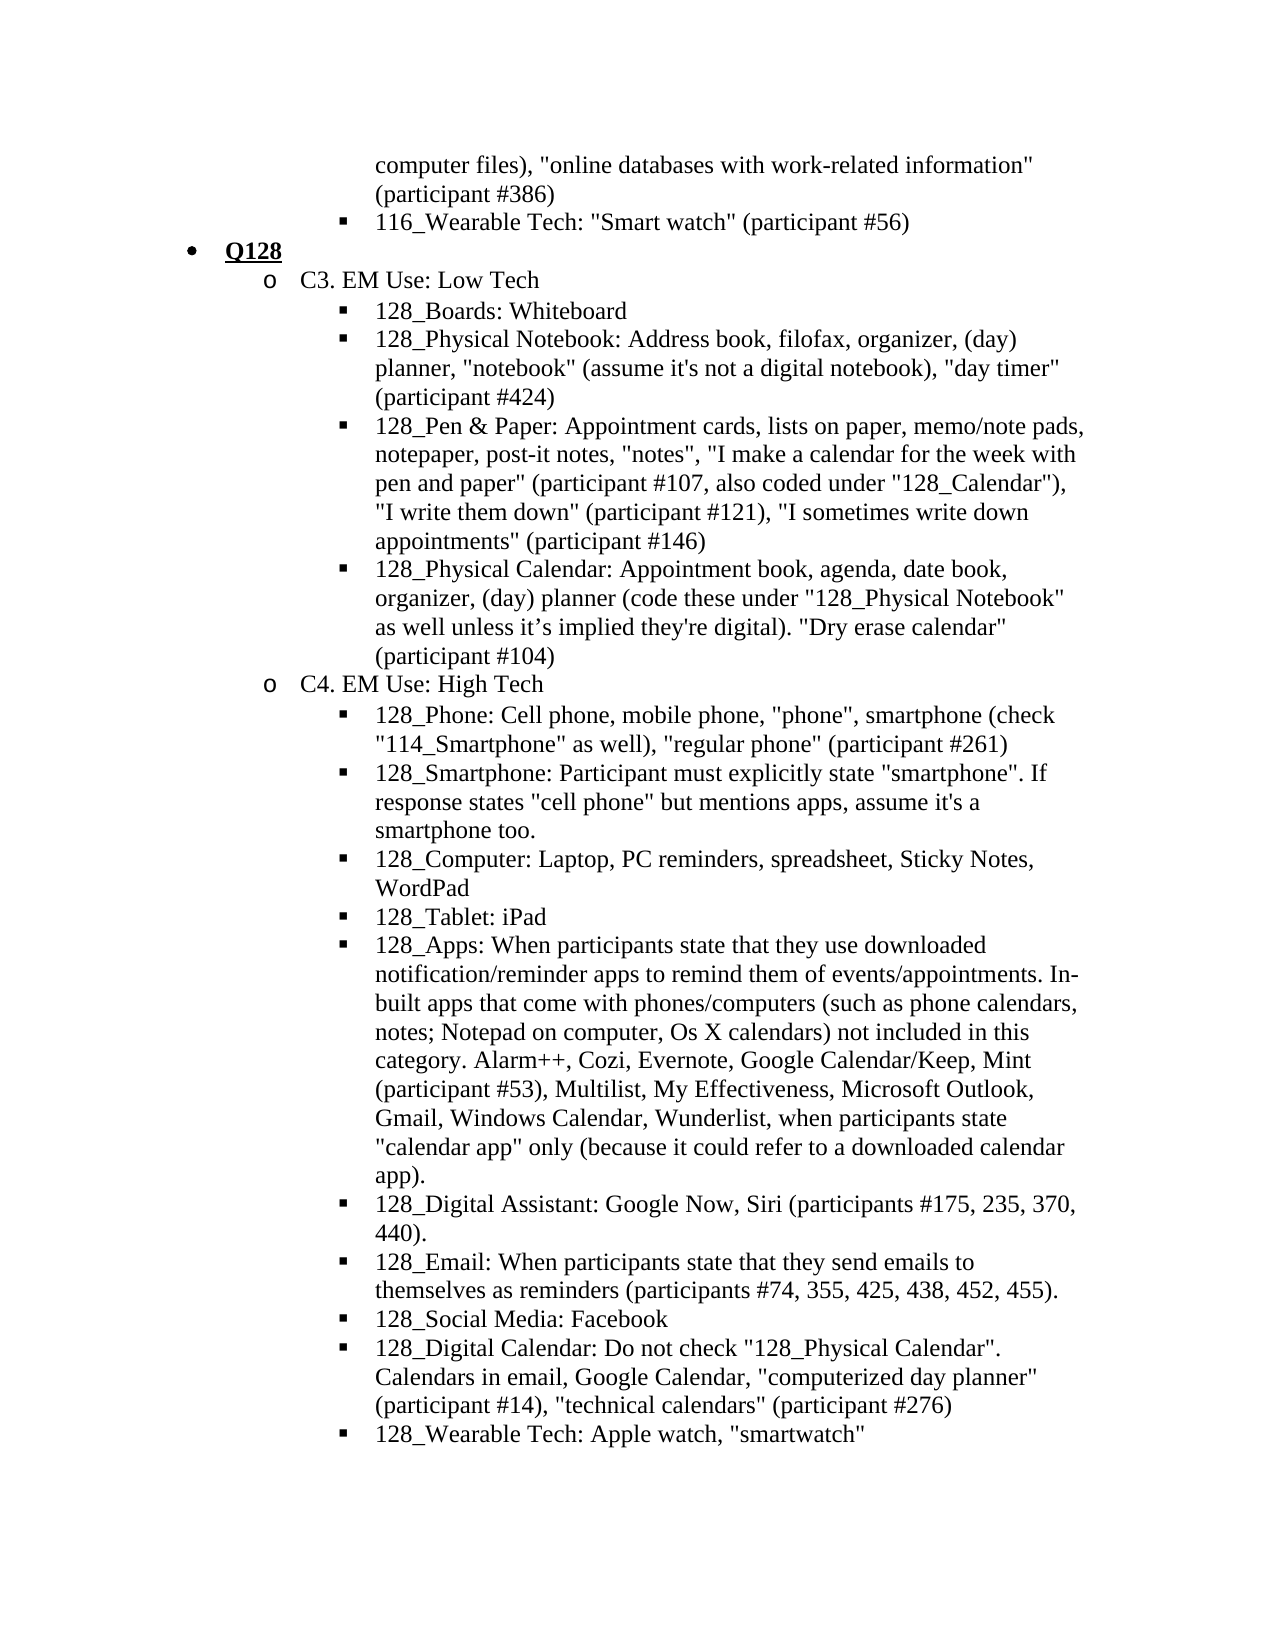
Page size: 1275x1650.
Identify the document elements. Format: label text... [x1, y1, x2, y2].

list 128_Physical Calendar: Appointment book, agenda, date book, organizer, (day) planner (code these under "128_Physical Notebook" as well unless it’s implied they're digital). "Dry erase calendar" (participant #104) [337, 554, 1087, 669]
list 128_Smartphone: Participant must explicitly state "smartphone". If response states "cell phone" but mentions apps, assume it's a smartphone too. [337, 758, 1087, 844]
list 128_Digital Calendar: Do not check "128_Physical Calendar". Calendars in email, Google Calendar, "computerized day planner" (participant #14), "technical calendars" (participant #276) [337, 1333, 1087, 1419]
list 128_Apps: When participants state that they use downloaded notification/reminder apps to remind them of events/appointments. In-built apps that come with phones/computers (such as phone calendars, notes; Notepad on computer, Os X calendars) not included in this category. Alarm++, Cozi, Evernote, Google Calendar/Keep, Mint (participant #53), Multilist, My Effectiveness, Microsoft Outlook, Gmail, Windows Calendar, Wunderlist, when participants state "calendar app" only (because it could refer to a downloaded calendar app). [337, 930, 1087, 1189]
list 128_Tablet: iPad [337, 902, 1087, 930]
list 128_Phone: Cell phone, mobile phone, "phone", smartphone (check "114_Smartphone" as well), "regular phone" (participant #261) [337, 700, 1087, 758]
list Q128 [187, 236, 1087, 265]
list 128_Pen & Paper: Appointment cards, lists on paper, memo/note pads, notepaper, post-it notes, "notes", "I make a calendar for the week with pen and paper" (participant #107, also coded under "128_Calendar"), "I write them down" (participant #121), "I sometimes write down appointments" (participant #146) [337, 411, 1087, 554]
list C3. EM Use: Low Tech [262, 265, 1087, 296]
list 128_Computer: Laptop, PC reminders, spreadsheet, Sticky Notes, WordPad [337, 844, 1087, 902]
list C4. EM Use: High Tech [262, 669, 1087, 700]
list 116_Wearable Tech: "Smart watch" (participant #56) [337, 207, 1087, 236]
list 128_Email: When participants state that they send emails to themselves as reminders (participants #74, 355, 425, 438, 452, 455). [337, 1247, 1087, 1304]
list 128_Social Media: Facebook [337, 1304, 1087, 1333]
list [337, 150, 1087, 207]
list 128_Digital Assistant: Google Now, Siri (participants #175, 235, 370, 440). [337, 1189, 1087, 1247]
list 128_Boards: Whiteboard [337, 296, 1087, 324]
list 128_Physical Notebook: Address book, filofax, organizer, (day) planner, "notebook" (assume it's not a digital notebook), "day timer" (participant #424) [337, 324, 1087, 411]
list 128_Wearable Tech: Apple watch, "smartwatch" [337, 1419, 1087, 1448]
